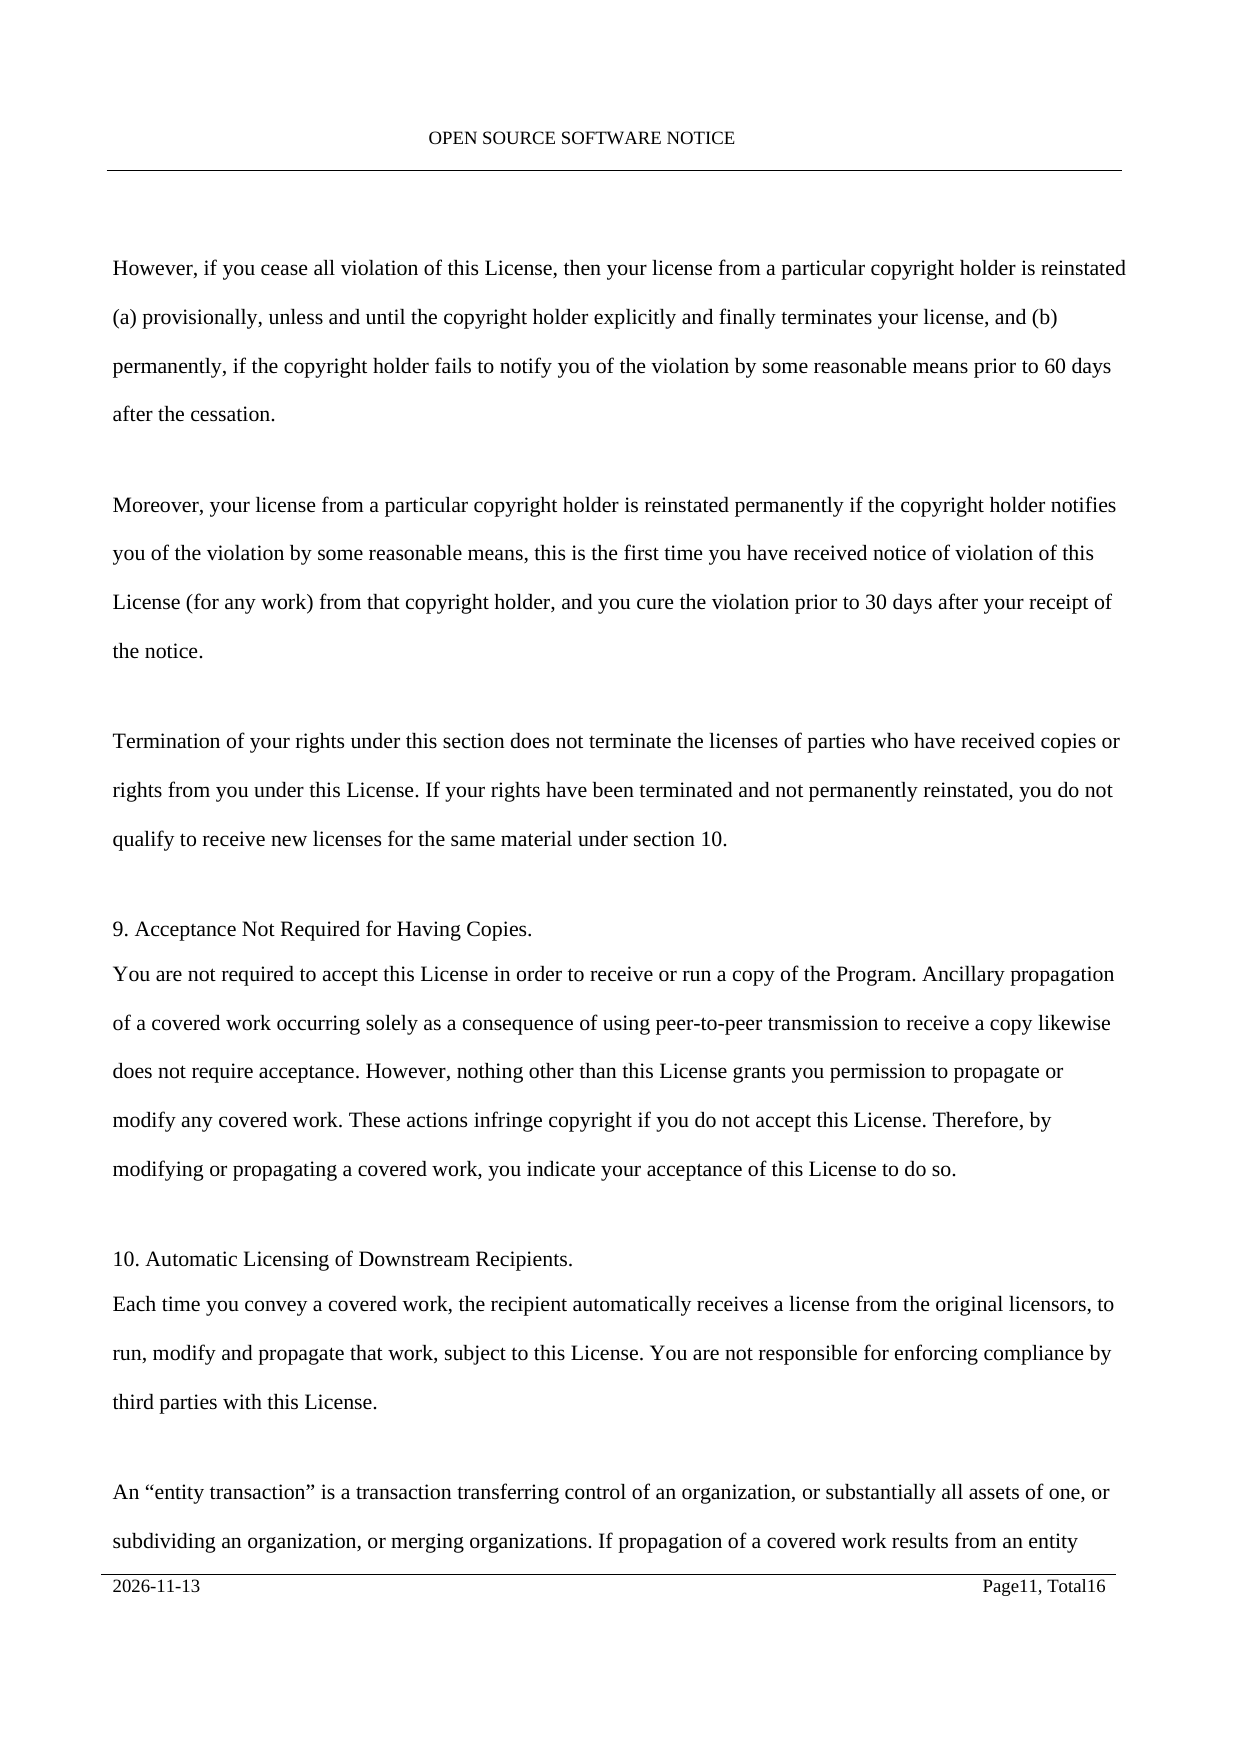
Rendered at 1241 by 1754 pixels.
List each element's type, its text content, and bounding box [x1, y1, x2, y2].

text Termination of your rights under this section does not terminate the licenses of parties who have received copies or rights from you under this License. If your rights have been terminated and not permanently reinstated, you do not qualify to receive new licenses for the same material under section 10. [112, 724, 1128, 854]
text 9. Acceptance Not Required for Having Copies. [112, 912, 1128, 944]
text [112, 1475, 1128, 1556]
text Each time you convey a covered work, the recipient automatically receives a license from the original licensors, to run, modify and propagate that work, subject to this License. You are not responsible for enforcing compliance by third parties with this License. [112, 1287, 1128, 1417]
text 10. Automatic Licensing of Downstream Recipients. [112, 1242, 1128, 1275]
text You are not required to accept this License in order to receive or run a copy of the Program. Ancillary propagation of a covered work occurring solely as a consequence of using peer-to-peer transmission to receive a copy likewise does not require acceptance. However, nothing other than this License grants you permission to propagate or modify any covered work. These actions infringe copyright if you do not accept this License. Therefore, by modifying or propagating a covered work, you indicate your acceptance of this License to do so. [112, 957, 1128, 1185]
text Moreover, your license from a particular copyright holder is reinstated permanently if the copyright holder notifies you of the violation by some reasonable means, this is the first time you have received notice of violation of this License (for any work) from that copyright holder, and you cure the violation prior to 30 days after your receipt of the notice. [112, 488, 1128, 667]
text However, if you cease all violation of this License, then your license from a particular copyright holder is reinstated (a) provisionally, unless and until the copyright holder explicitly and finally terminates your license, and (b) permanently, if the copyright holder fails to notify you of the violation by some reasonable means prior to 60 days after the cessation. [112, 251, 1128, 430]
